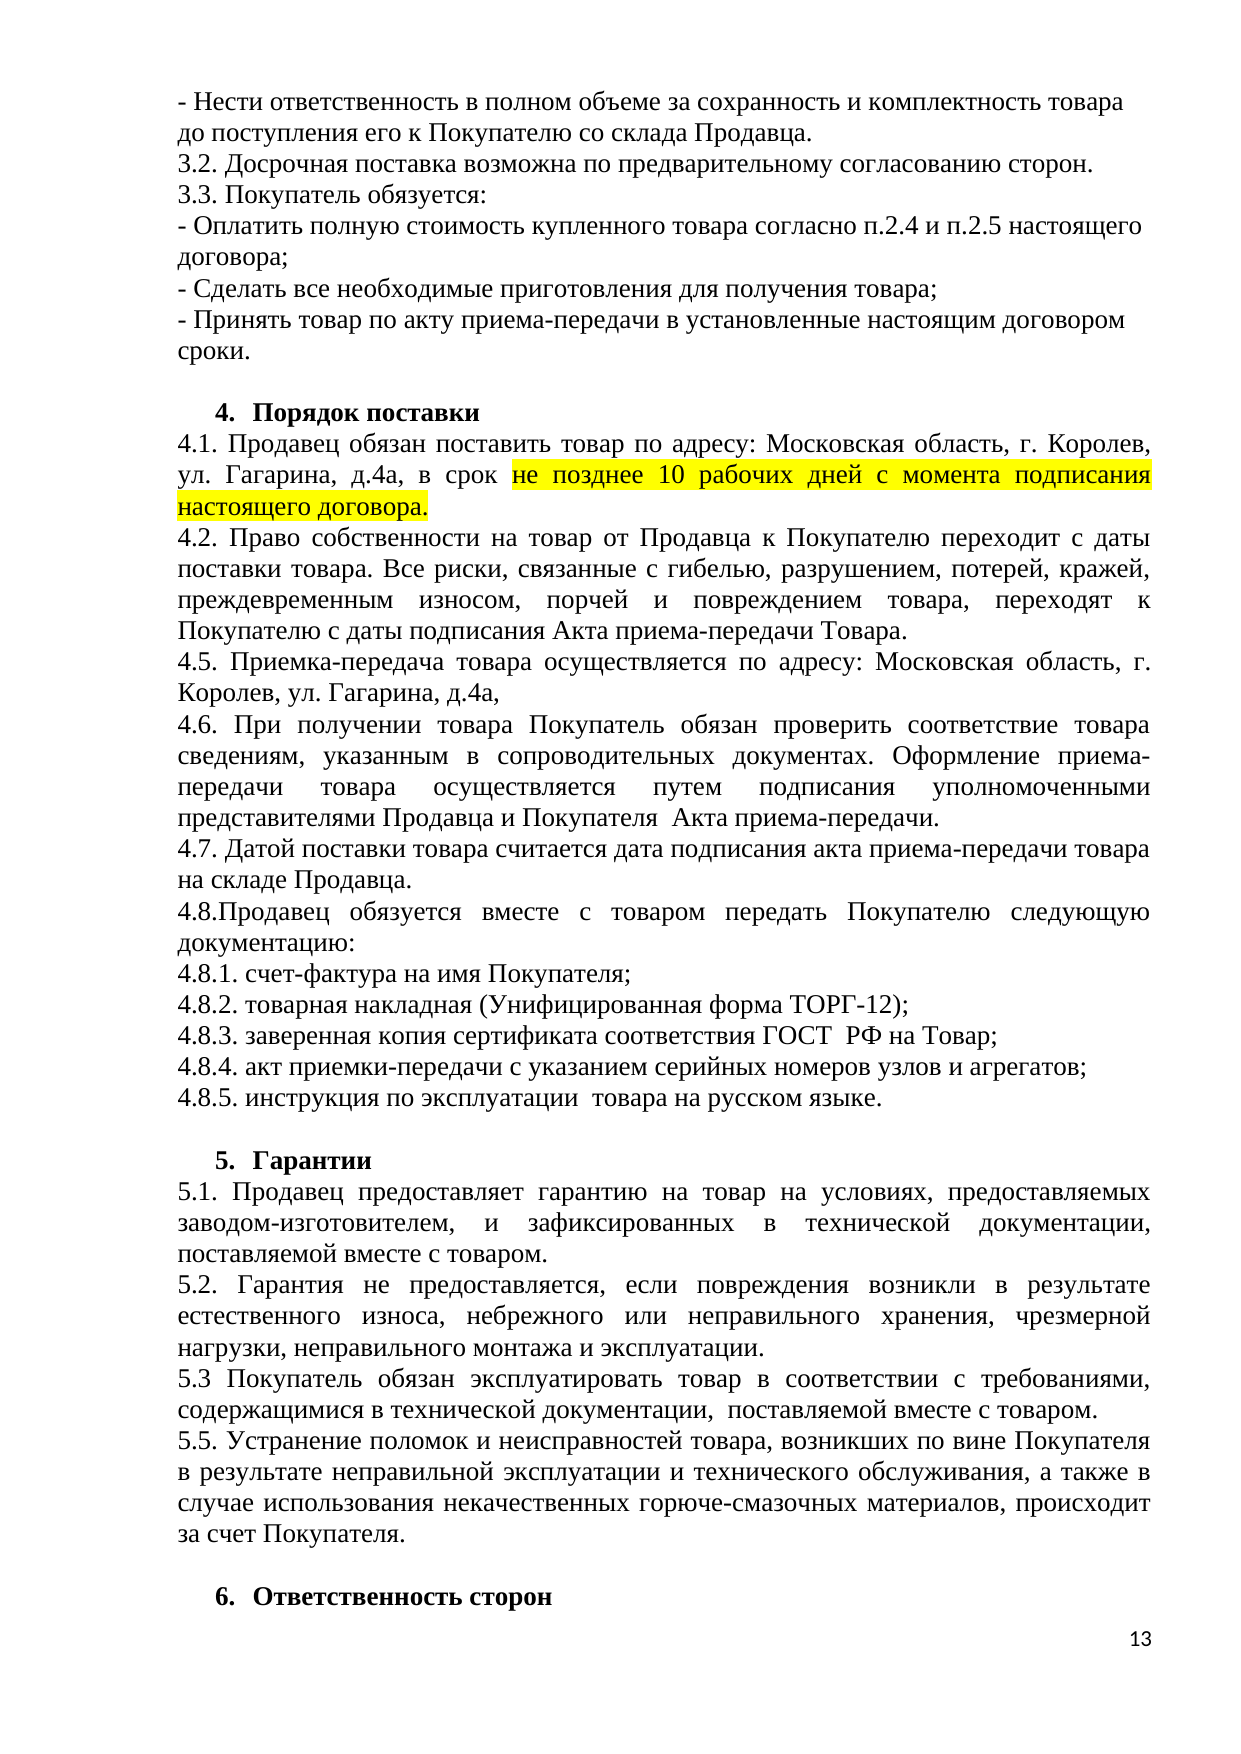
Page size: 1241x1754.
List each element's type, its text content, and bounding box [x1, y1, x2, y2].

text 4.8.4. акт приемки-передачи с указанием серийных номеров узлов и агрегатов; [177, 1050, 1152, 1081]
text 4.8.2. товарная накладная (Унифицированная форма ТОРГ-12); [177, 988, 1152, 1019]
text 4.8.5. инструкция по эксплуатации товара на русском языке. [177, 1081, 1152, 1113]
list Ответственность сторон [215, 1580, 1152, 1611]
text 5.2. Гарантия не предоставляется, если повреждения возникли в результате естественного износа, небрежного или неправильного хранения, чрезмерной нагрузки, неправильного монтажа и эксплуатации. [177, 1268, 1152, 1362]
text 4.7. Датой поставки товара считается дата подписания акта приема-передачи товара на складе Продавца. [177, 832, 1152, 894]
text 4.8.1. счет-фактура на имя Покупателя; [177, 957, 1152, 988]
list Порядок поставки [215, 396, 1152, 427]
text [177, 85, 1152, 147]
text 5.1. Продавец предоставляет гарантию на товар на условиях, предоставляемых заводом-изготовителем, и зафиксированных в технической документации, поставляемой вместе с товаром. [177, 1175, 1152, 1268]
text 4.2. Право собственности на товар от Продавца к Покупателю переходит с даты поставки товара. Все риски, связанные с гибелью, разрушением, потерей, кражей, преждевременным износом, порчей и повреждением товара, переходят к Покупателю с даты подписания Акта приема-передачи Товара. [177, 521, 1152, 645]
text 5.5. Устранение поломок и неисправностей товара, возникших по вине Покупателя в результате неправильной эксплуатации и технического обслуживания, а также в случае использования некачественных горюче-смазочных материалов, происходит за счет Покупателя. [177, 1424, 1152, 1549]
text 4.1. Продавец обязан поставить товар по адресу: Московская область, г. Королев, ул. Гагарина, д.4а, в срок не позднее 10 рабочих дней с момента подписания настоящего договора. [177, 427, 1152, 521]
text 4.8.Продавец обязуется вместе с товаром передать Покупателю следующую документацию: [177, 894, 1152, 957]
text 5.3 Покупатель обязан эксплуатировать товар в соответствии с требованиями, содержащимися в технической документации, поставляемой вместе с товаром. [177, 1362, 1152, 1424]
text 3.2. Досрочная поставка возможна по предварительному согласованию сторон. [177, 147, 1152, 178]
text 4.6. При получении товара Покупатель обязан проверить соответствие товара сведениям, указанным в сопроводительных документах. Оформление приема-передачи товара осуществляется путем подписания уполномоченными представителями Продавца и Покупателя Акта приема-передачи. [177, 708, 1152, 832]
text 4.5. Приемка-передача товара осуществляется по адресу: Московская область, г. Королев, ул. Гагарина, д.4а, [177, 645, 1152, 708]
text 4.8.3. заверенная копия сертификата соответствия ГОСТ РФ на Товар; [177, 1019, 1152, 1050]
text 3.3. Покупатель обязуется: - Оплатить полную стоимость купленного товара согласно п.2.4 и п.2.5 настоящего договора; - Сделать все необходимые приготовления для получения товара; - Принять товар по акту приема-передачи в установленные настоящим договором сроки. [177, 178, 1152, 365]
list Гарантии [215, 1144, 1152, 1175]
